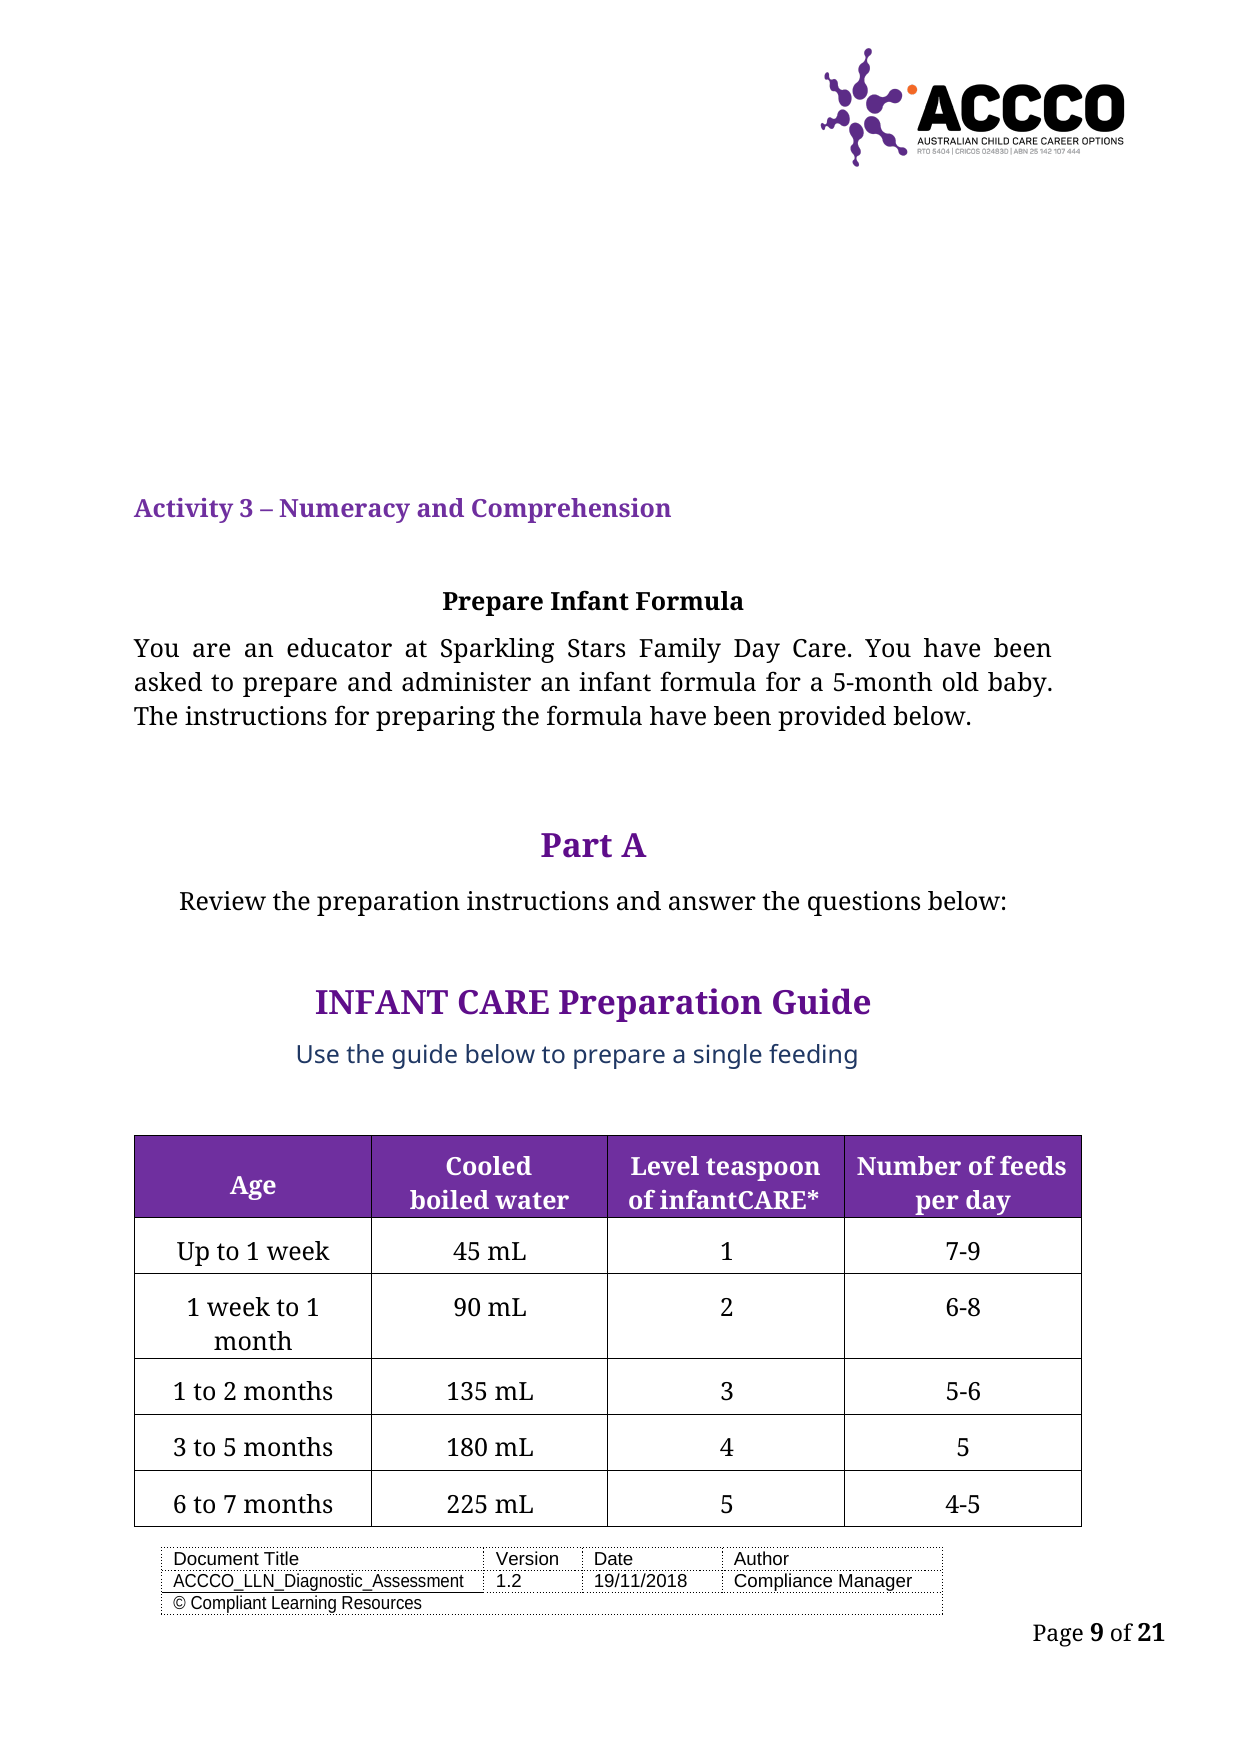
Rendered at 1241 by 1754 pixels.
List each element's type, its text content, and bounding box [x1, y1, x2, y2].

text Review the preparation instructions and answer the questions below: [62, 884, 1125, 918]
text Prepare Infant Formula [62, 584, 1125, 618]
table_cell 5-6 [845, 1359, 1081, 1414]
table_cell 4-5 [845, 1471, 1081, 1526]
subtitle Use the guide below to prepare a single feeding [29, 1037, 1124, 1071]
table_header Number of feeds per day [845, 1136, 1081, 1217]
table_header Age [135, 1136, 371, 1217]
table_cell 1 [608, 1218, 844, 1273]
subtitle INFANT CARE Preparation Guide [62, 979, 1125, 1024]
table_cell 3 to 5 months [135, 1415, 371, 1470]
table_cell 5 [845, 1415, 1081, 1470]
text You are an educator at Sparkling Stars Family Day Care. You have been asked to prepare and administer an infant formula for a 5-month old baby. The instructions for preparing the formula have been provided below. [134, 630, 1053, 733]
table_cell 2 [608, 1274, 844, 1357]
table_cell 135 mL [372, 1359, 607, 1414]
table_cell 3 [608, 1359, 844, 1414]
table_cell 90 mL [372, 1274, 607, 1357]
table_cell 180 mL [372, 1415, 607, 1470]
table_cell 4 [608, 1415, 844, 1470]
table_cell 225 mL [372, 1471, 607, 1526]
table_cell 1 to 2 months [135, 1359, 371, 1414]
table_header Level teaspoon of infantCARE* [608, 1136, 844, 1217]
picture [803, 29, 1148, 185]
table_cell 6-8 [845, 1274, 1081, 1357]
table_cell 7-9 [845, 1218, 1081, 1273]
text Activity 3 – Numeracy and Comprehension [134, 490, 1165, 524]
table_header Cooled boiled water [372, 1136, 607, 1217]
table_cell Up to 1 week [135, 1218, 371, 1273]
table_cell 5 [608, 1471, 844, 1526]
table_cell 45 mL [372, 1218, 607, 1273]
table_cell 6 to 7 months [135, 1471, 371, 1526]
table_cell 1 week to 1 month [135, 1274, 371, 1357]
subtitle Part A [62, 822, 1125, 867]
